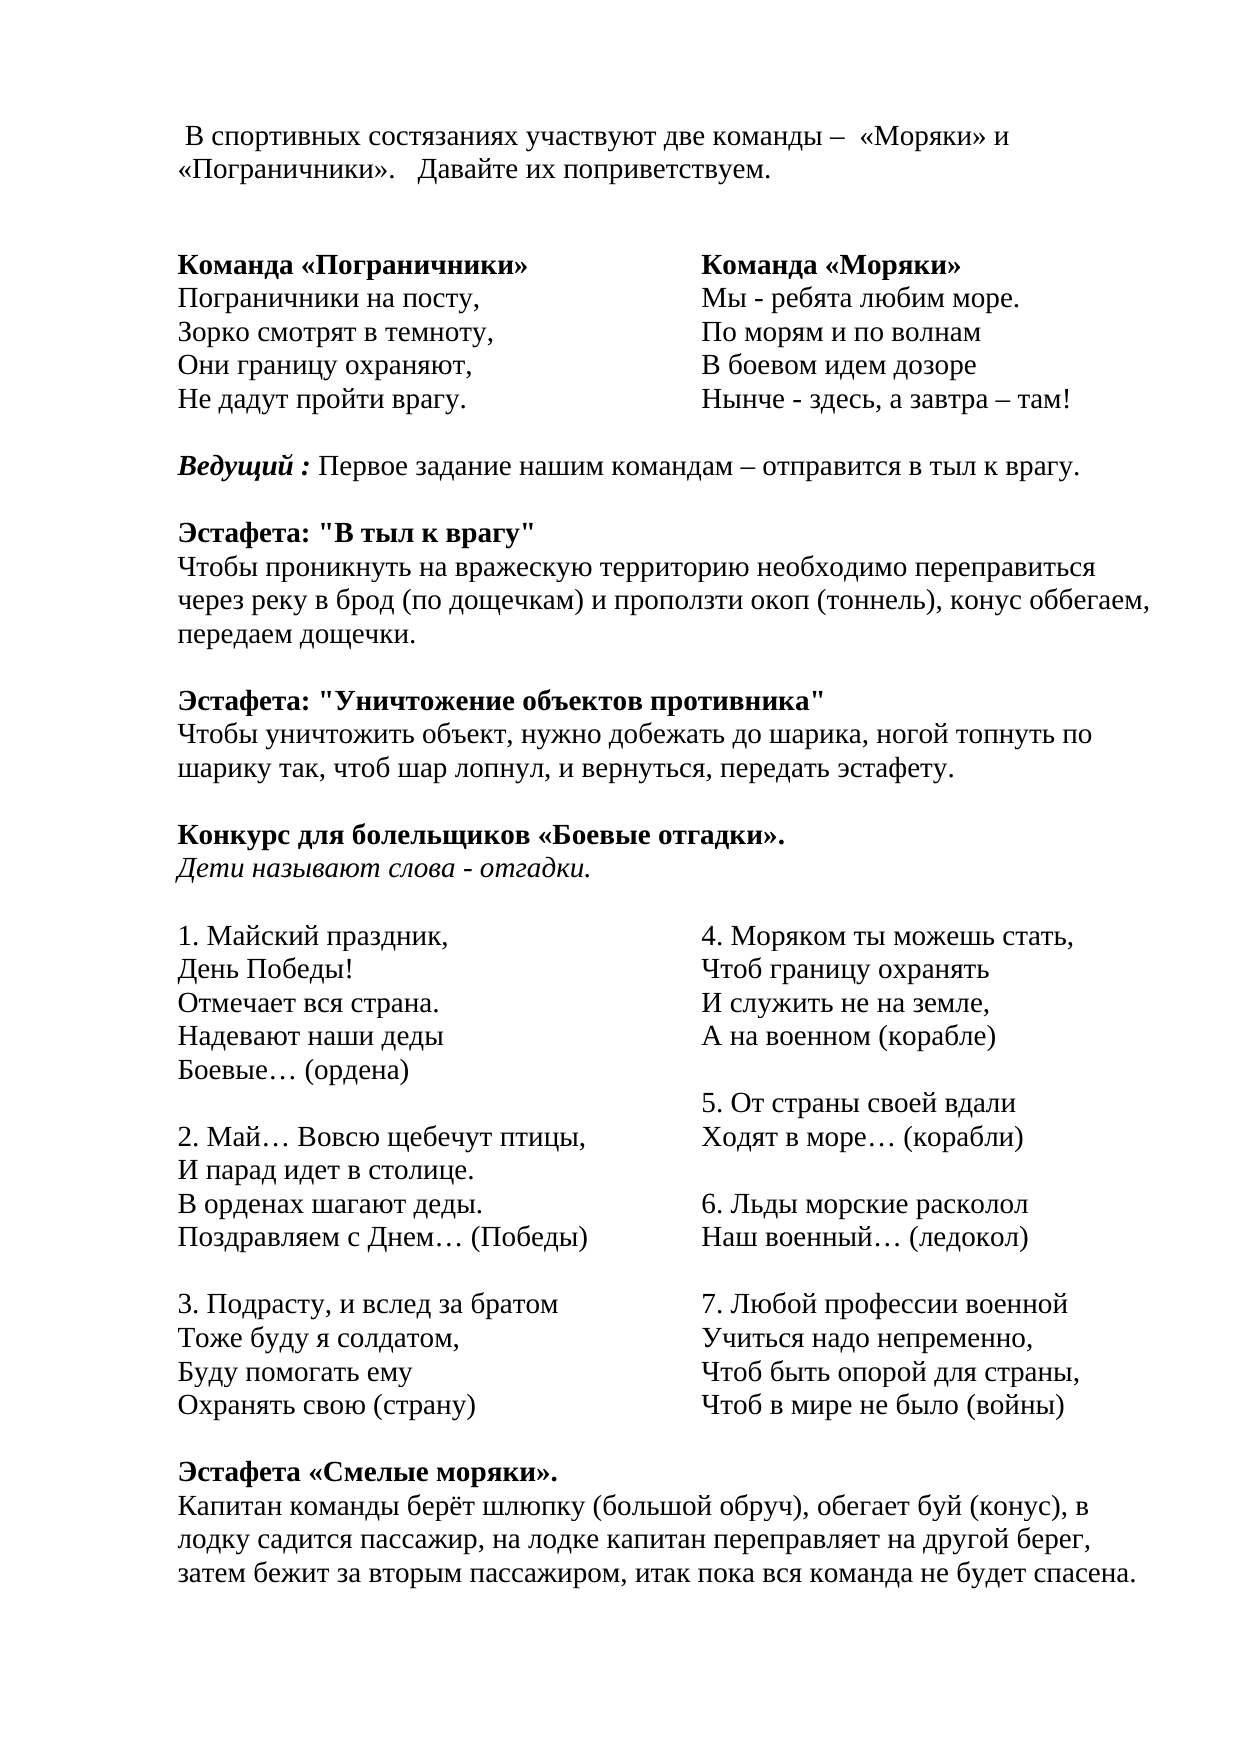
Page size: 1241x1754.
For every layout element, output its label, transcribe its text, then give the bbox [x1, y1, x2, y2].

text Ведущий : Первое задание нашим командам – отправится в тыл к врагу. Эстафета: "В тыл к врагу" Чтобы проникнуть на вражескую территорию необходимо переправиться через реку в брод (по дощечкам) и проползти окоп (тоннель), конус оббегаем, передаем дощечки. Эстафета: "Уничтожение объектов противника" Чтобы уничтожить объект, нужно добежать до шарика, ногой топнуть по шарику так, чтоб шар лопнул, и вернуться, передать эстафету. Конкурс для болельщиков «Боевые отгадки». Дети называют слова - отгадки. [177, 448, 1152, 884]
text В спортивных состязаниях участвуют две команды – «Моряки» и «Пограничники». Давайте их поприветствуем. [177, 118, 1152, 213]
text Они границу охраняют, Не дадут пройти врагу. Команда «Моряки» Мы - ребята любим море. По морям и по волнам В боевом идем дозоре Нынче - здесь, а завтра – там! [701, 247, 1152, 414]
text Они границу охраняют, Не дадут пройти врагу. Команда «Моряки» Мы - ребята любим море. По морям и по волнам В боевом идем дозоре Нынче - здесь, а завтра – там! [177, 347, 627, 414]
text 1. Майский праздник, День Победы! Отмечает вся страна. Надевают наши деды Боевые… (ордена) 2. Май… Вовсю щебечут птицы, И парад идет в столице. В орденах шагают деды. Поздравляем с Днем… (Победы) 3. Подрасту, и вслед за братом Тоже буду я солдатом, Буду помогать ему Охранять свою (страну) 4. Моряком ты можешь стать, Чтоб границу охранять И служить не на земле, А на военном (корабле) 5. От страны своей вдали Ходят в море… (корабли) 6. Льды морские расколол Наш военный… (ледокол) 7. Любой профессии военной Учиться надо непременно, Чтоб быть опорой для страны, Чтоб в мире не было (войны) [177, 884, 627, 1421]
text 1. Майский праздник, День Победы! Отмечает вся страна. Надевают наши деды Боевые… (ордена) 2. Май… Вовсю щебечут птицы, И парад идет в столице. В орденах шагают деды. Поздравляем с Днем… (Победы) 3. Подрасту, и вслед за братом Тоже буду я солдатом, Буду помогать ему Охранять свою (страну) 4. Моряком ты можешь стать, Чтоб границу охранять И служить не на земле, А на военном (корабле) 5. От страны своей вдали Ходят в море… (корабли) 6. Льды морские расколол Наш военный… (ледокол) 7. Любой профессии военной Учиться надо непременно, Чтоб быть опорой для страны, Чтоб в мире не было (войны) [701, 884, 1152, 1421]
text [177, 1454, 1152, 1622]
text Команда «Пограничники» Пограничники на посту, Зорко смотрят в темноту, [177, 247, 627, 347]
